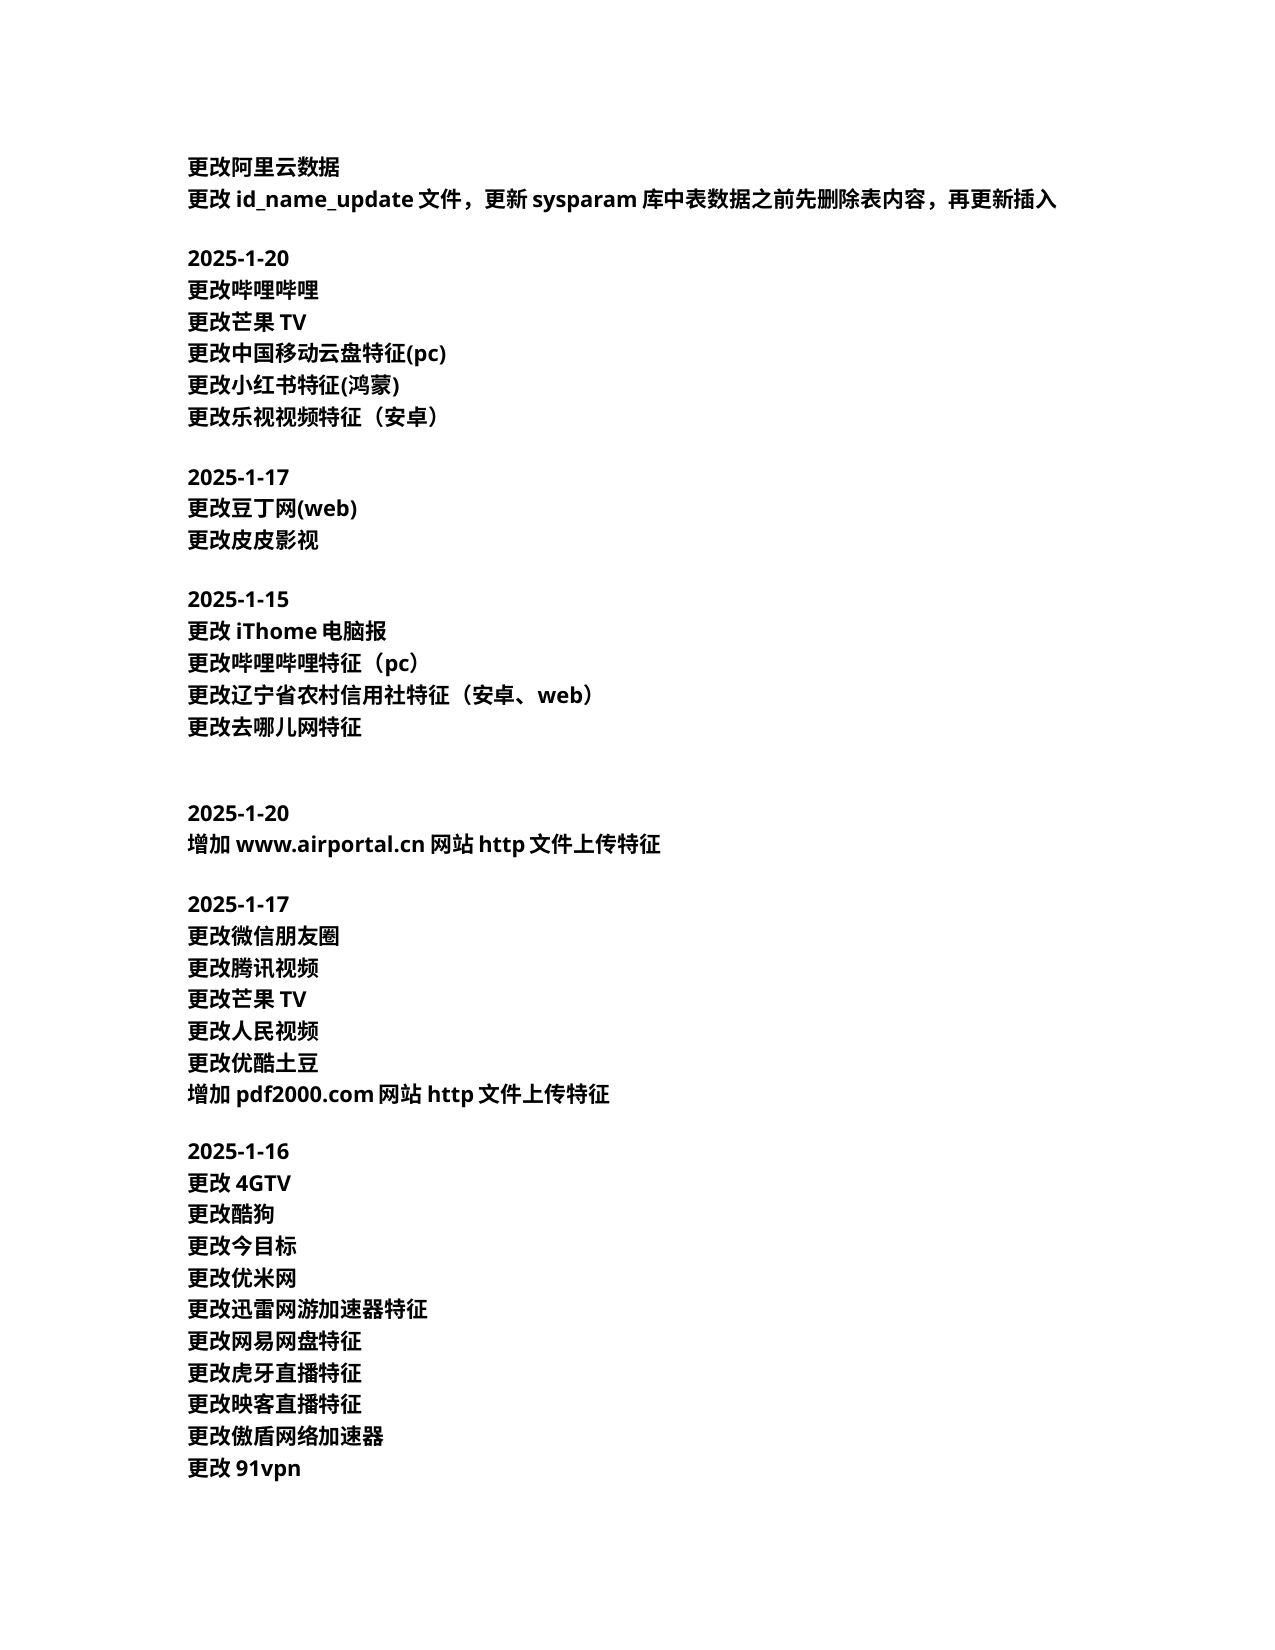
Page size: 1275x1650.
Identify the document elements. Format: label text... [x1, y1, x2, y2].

text 2025-1-20 [187, 243, 1087, 273]
text 更改优米网 [187, 1261, 1087, 1292]
text 2025-1-17 [187, 461, 1087, 491]
text 增加pdf2000.com网站http文件上传特征 [187, 1077, 1087, 1109]
text 更改皮皮影视 [187, 523, 1087, 555]
text 更改豆丁网(web) [187, 491, 1087, 523]
text 更改乐视视频特征（安卓） [187, 400, 1087, 432]
text 更改哔哩哔哩 [187, 273, 1087, 305]
text 更改id_name_update文件，更新sysparam库中表数据之前先删除表内容，再更新插入 [187, 182, 1087, 213]
text 更改芒果TV [187, 305, 1087, 336]
text 更改酷狗 [187, 1197, 1087, 1229]
text 更改芒果TV [187, 982, 1087, 1014]
text 更改辽宁省农村信用社特征（安卓、web） [187, 678, 1087, 709]
text 更改映客直播特征 [187, 1387, 1087, 1419]
text 更改中国移动云盘特征(pc) [187, 336, 1087, 368]
text 更改去哪儿网特征 [187, 709, 1087, 741]
text 更改iThome电脑报 [187, 614, 1087, 646]
text 增加www.airportal.cn网站http文件上传特征 [187, 827, 1087, 859]
text 更改微信朋友圈 [187, 919, 1087, 951]
text 更改腾讯视频 [187, 951, 1087, 982]
text 更改优酷土豆 [187, 1046, 1087, 1077]
text 2025-1-20 [187, 798, 1087, 827]
text 更改4GTV [187, 1166, 1087, 1197]
text 2025-1-15 [187, 584, 1087, 614]
text 2025-1-17 [187, 889, 1087, 919]
text 更改今目标 [187, 1229, 1087, 1261]
text 2025-1-16 [187, 1136, 1087, 1166]
text 更改小红书特征(鸿蒙) [187, 368, 1087, 400]
text 更改迅雷网游加速器特征 [187, 1292, 1087, 1324]
text 更改网易网盘特征 [187, 1324, 1087, 1356]
text 更改哔哩哔哩特征（pc） [187, 646, 1087, 678]
text 更改91vpn [187, 1451, 1087, 1482]
text 更改人民视频 [187, 1014, 1087, 1046]
text 更改傲盾网络加速器 [187, 1419, 1087, 1451]
text 更改阿里云数据 [187, 150, 1087, 182]
text 更改虎牙直播特征 [187, 1356, 1087, 1387]
